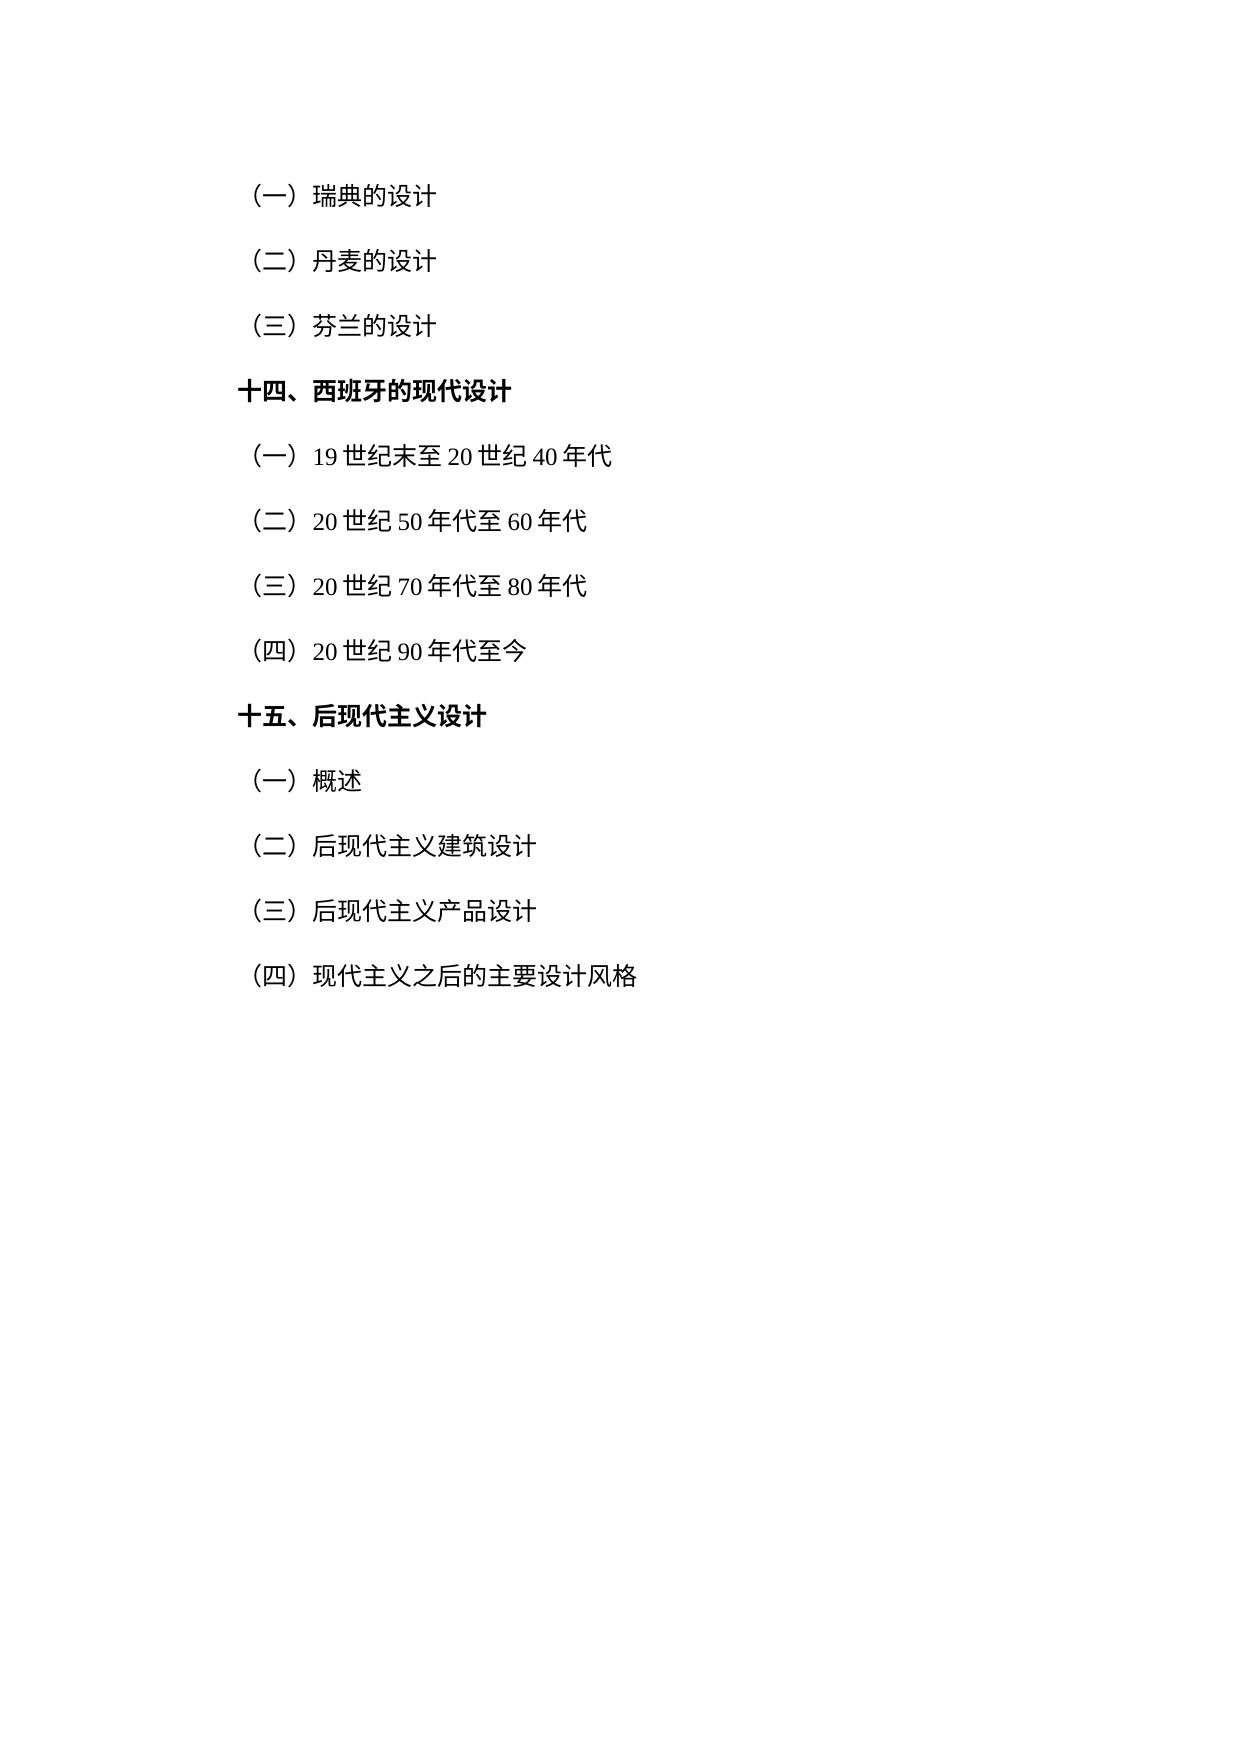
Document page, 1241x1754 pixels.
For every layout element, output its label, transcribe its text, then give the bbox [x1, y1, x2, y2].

list 后现代主义产品设计 [187, 877, 1053, 942]
text （二）丹麦的设计 [187, 227, 1053, 292]
text （三）20世纪70年代至80年代 [187, 552, 1053, 617]
list 现代主义之后的主要设计风格 [187, 942, 1053, 1007]
text （一）19世纪末至20世纪40年代 [187, 422, 1053, 487]
list 后现代主义建筑设计 [187, 812, 1053, 877]
text （四）20世纪90年代至今 [187, 617, 1053, 682]
text （三）芬兰的设计 [187, 292, 1053, 357]
text （二）20世纪50年代至60年代 [187, 487, 1053, 552]
list 概述 [187, 747, 1053, 812]
list 后现代主义设计 [187, 682, 1053, 747]
text 十四、西班牙的现代设计 [187, 357, 1053, 422]
text （一）瑞典的设计 [187, 162, 1053, 227]
